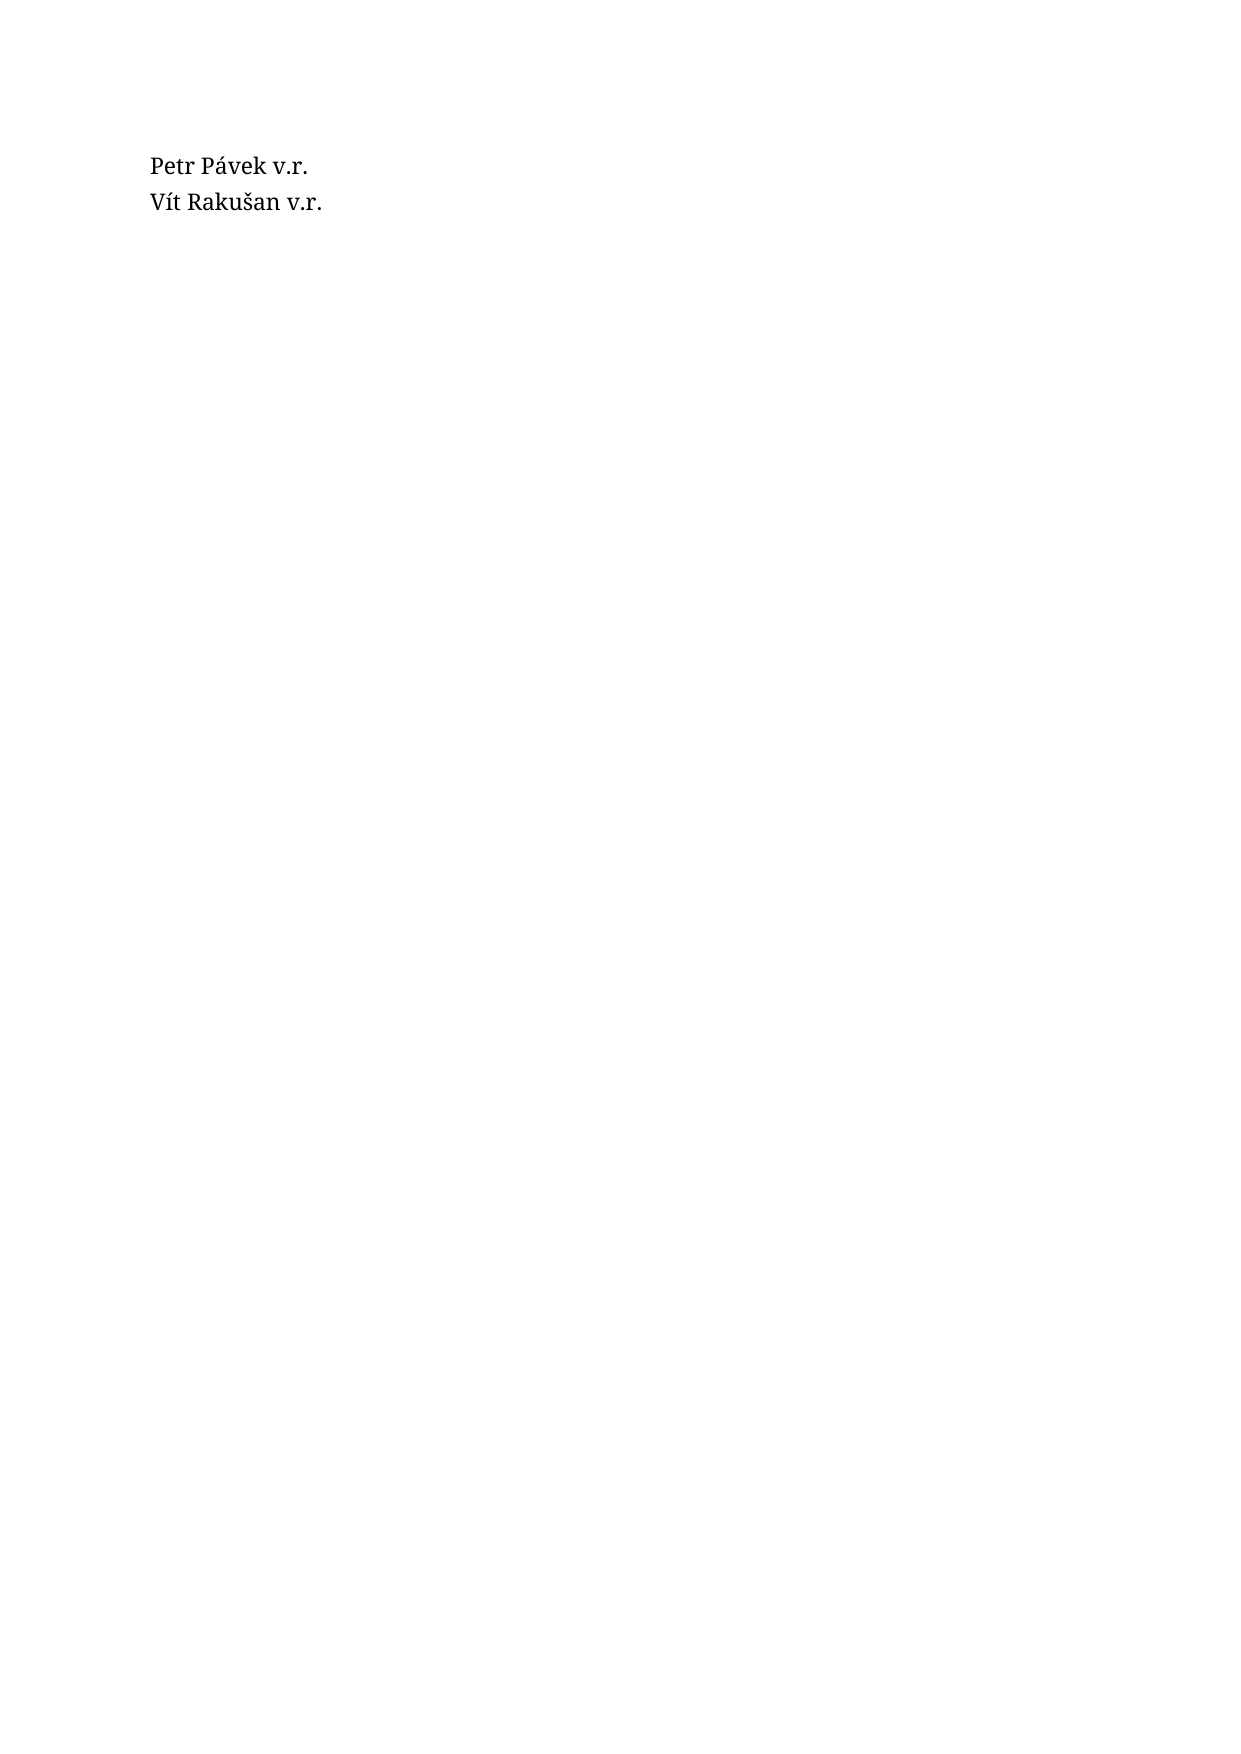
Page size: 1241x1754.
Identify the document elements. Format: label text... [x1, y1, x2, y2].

text Vít Rakušan v.r. [150, 186, 1090, 217]
text Petr Pávek v.r. [150, 150, 1090, 181]
